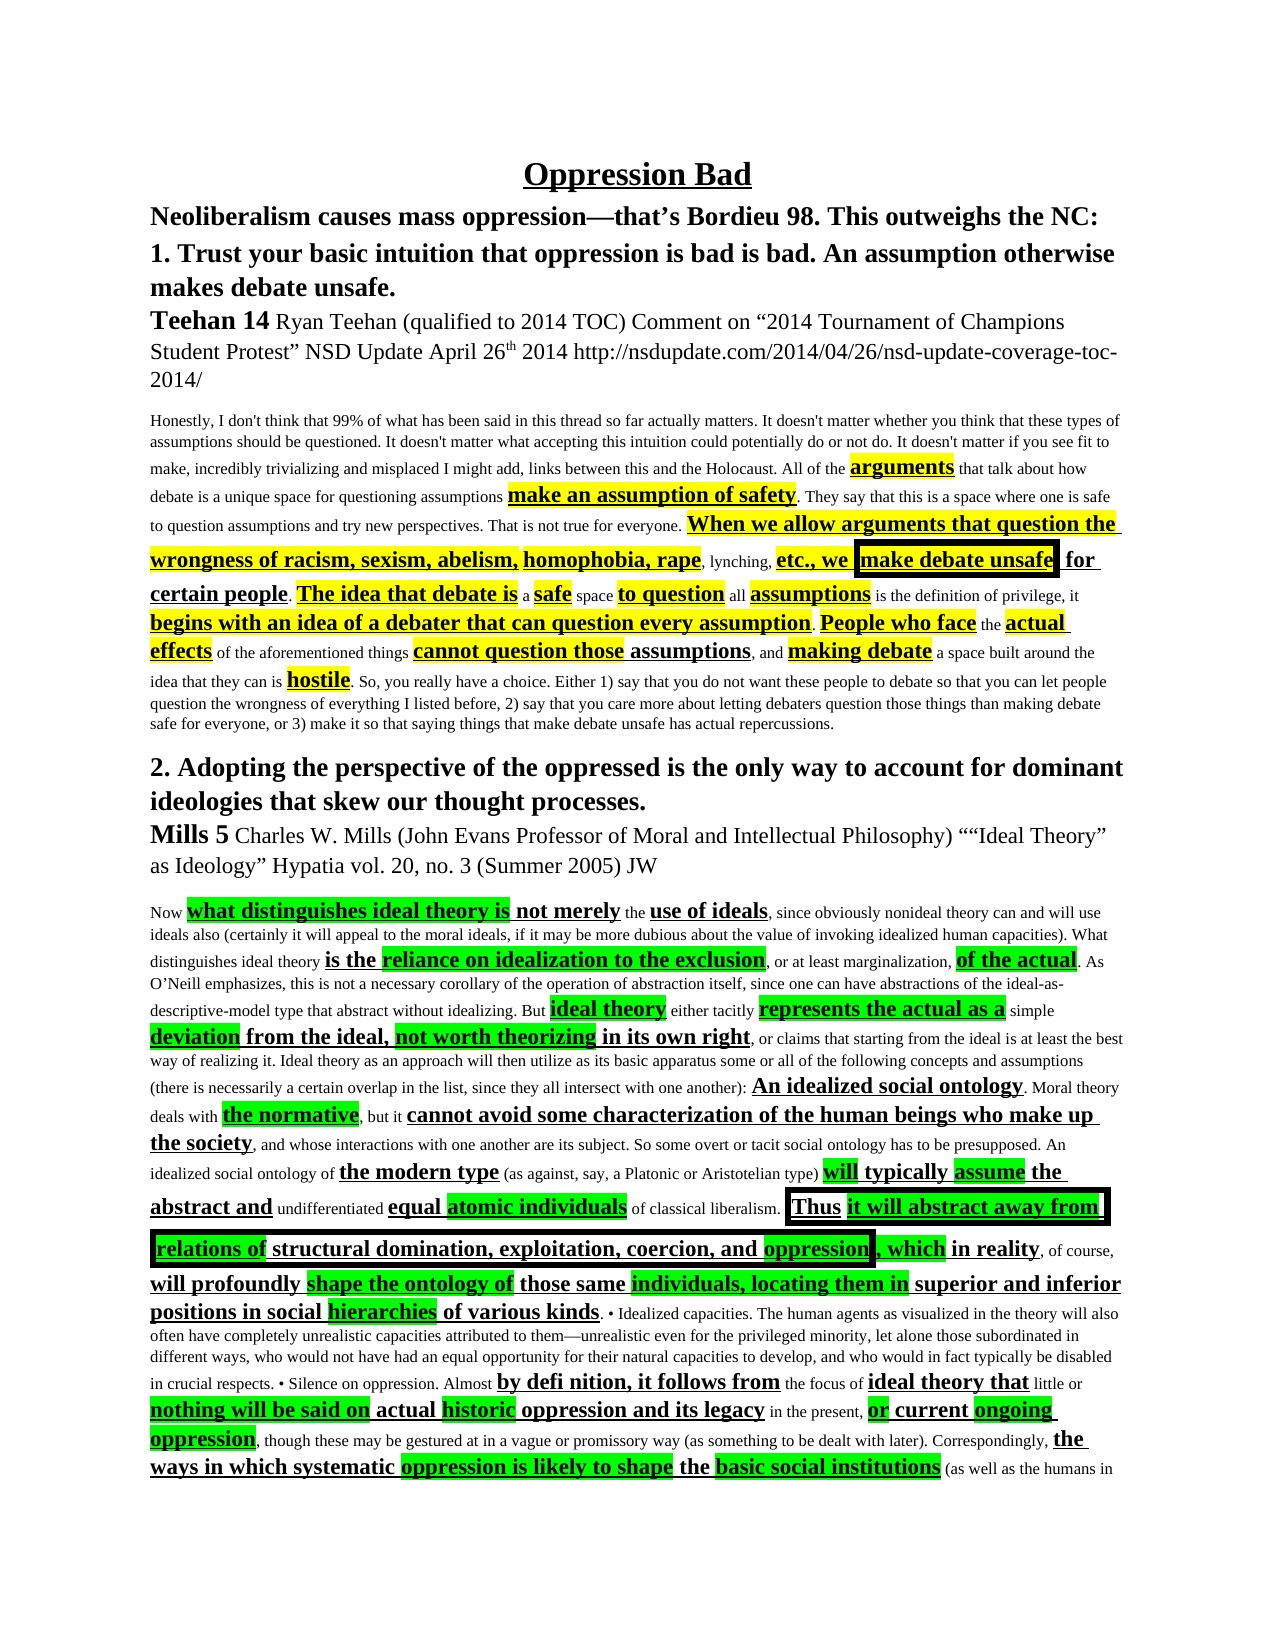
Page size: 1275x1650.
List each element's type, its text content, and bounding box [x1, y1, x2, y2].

text Honestly, I don't think that 99% of what has been said in this thread so far actually matters. It doesn't matter whether you think that these types of assumptions should be questioned. It doesn't matter what accepting this intuition could potentially do or not do. It doesn't matter if you see fit to make, incredibly trivializing and misplaced I might add, links between this and the Holocaust. All of the arguments that talk about how debate is a unique space for questioning assumptions make an assumption of safety. They say that this is a space where one is safe to question assumptions and try new perspectives. That is not true for everyone. When we allow arguments that question the wrongness of racism, sexism, abelism, homophobia, rape, lynching, etc., we make debate unsafe for certain people. The idea that debate is a safe space to question all assumptions is the definition of privilege, it begins with an idea of a debater that can question every assumption. People who face the actual effects of the aforementioned things cannot question those assumptions, and making debate a space built around the idea that they can is hostile. So, you really have a choice. Either 1) say that you do not want these people to debate so that you can let people question the wrongness of everything I listed before, 2) say that you care more about letting debaters question those things than making debate safe for everyone, or 3) make it so that saying things that make debate unsafe has actual repercussions. [150, 411, 1125, 733]
text Mills 5 Charles W. Mills (John Evans Professor of Moral and Intellectual Philosophy) ““Ideal Theory” as Ideology” Hypatia vol. 20, no. 3 (Summer 2005) JW [150, 818, 1125, 878]
subtitle Neoliberalism causes mass oppression—that’s Bordieu 98. This outweighs the NC: [150, 200, 1125, 231]
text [150, 897, 1125, 1480]
text Teehan 14 Ryan Teehan (qualified to 2014 TOC) Comment on “2014 Tournament of Champions Student Protest” NSD Update April 26th 2014 http://nsdupdate.com/2014/04/26/nsd-update-coverage-toc-2014/ [150, 304, 1125, 392]
subtitle Oppression Bad [150, 154, 1125, 192]
subtitle 1. Trust your basic intuition that oppression is bad is bad. An assumption otherwise makes debate unsafe. [150, 237, 1125, 302]
subtitle 2. Adopting the perspective of the oppressed is the only way to account for dominant ideologies that skew our thought processes. [150, 751, 1125, 816]
